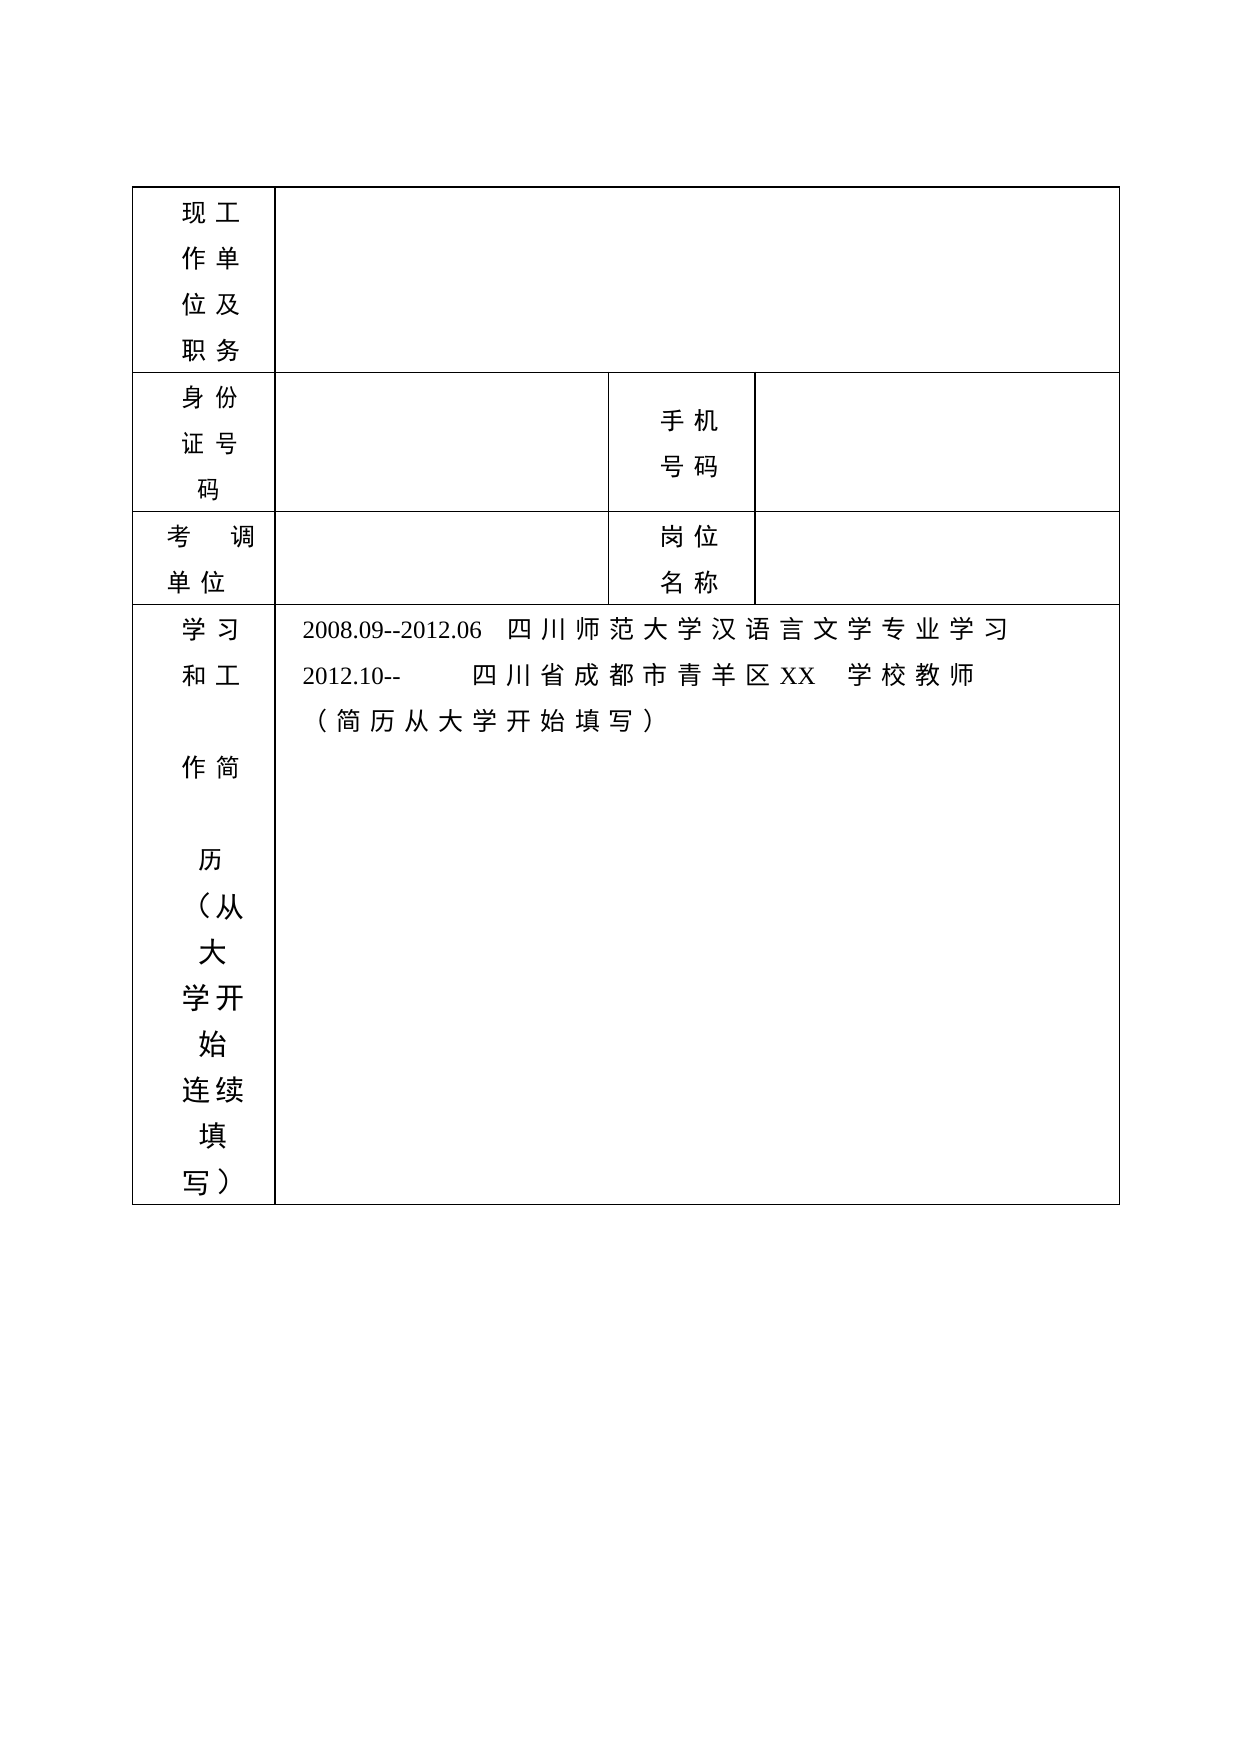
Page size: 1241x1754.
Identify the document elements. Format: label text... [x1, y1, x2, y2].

table_cell [276, 512, 608, 604]
table_cell 学习 和工 作简 历（从大 学开始 连续填 写） [133, 605, 274, 1203]
table_cell [276, 188, 1119, 372]
table_cell 手机号码 [609, 373, 754, 511]
table_cell 现工作单位及职务 [133, 188, 274, 372]
table_cell 考调单位 [133, 512, 274, 604]
table_cell 身份证号码 [133, 373, 274, 511]
table_cell [756, 512, 1119, 604]
table_cell [756, 373, 1119, 511]
table_cell 2008.09--2012.06 四川师范大学汉语言文学专业学习 2012.10-- 四川省成都市青羊区XX学校教师 （简历从大学开始填写） [276, 605, 1119, 1203]
table_cell [276, 373, 608, 511]
table_cell 岗位名称 [609, 512, 754, 604]
